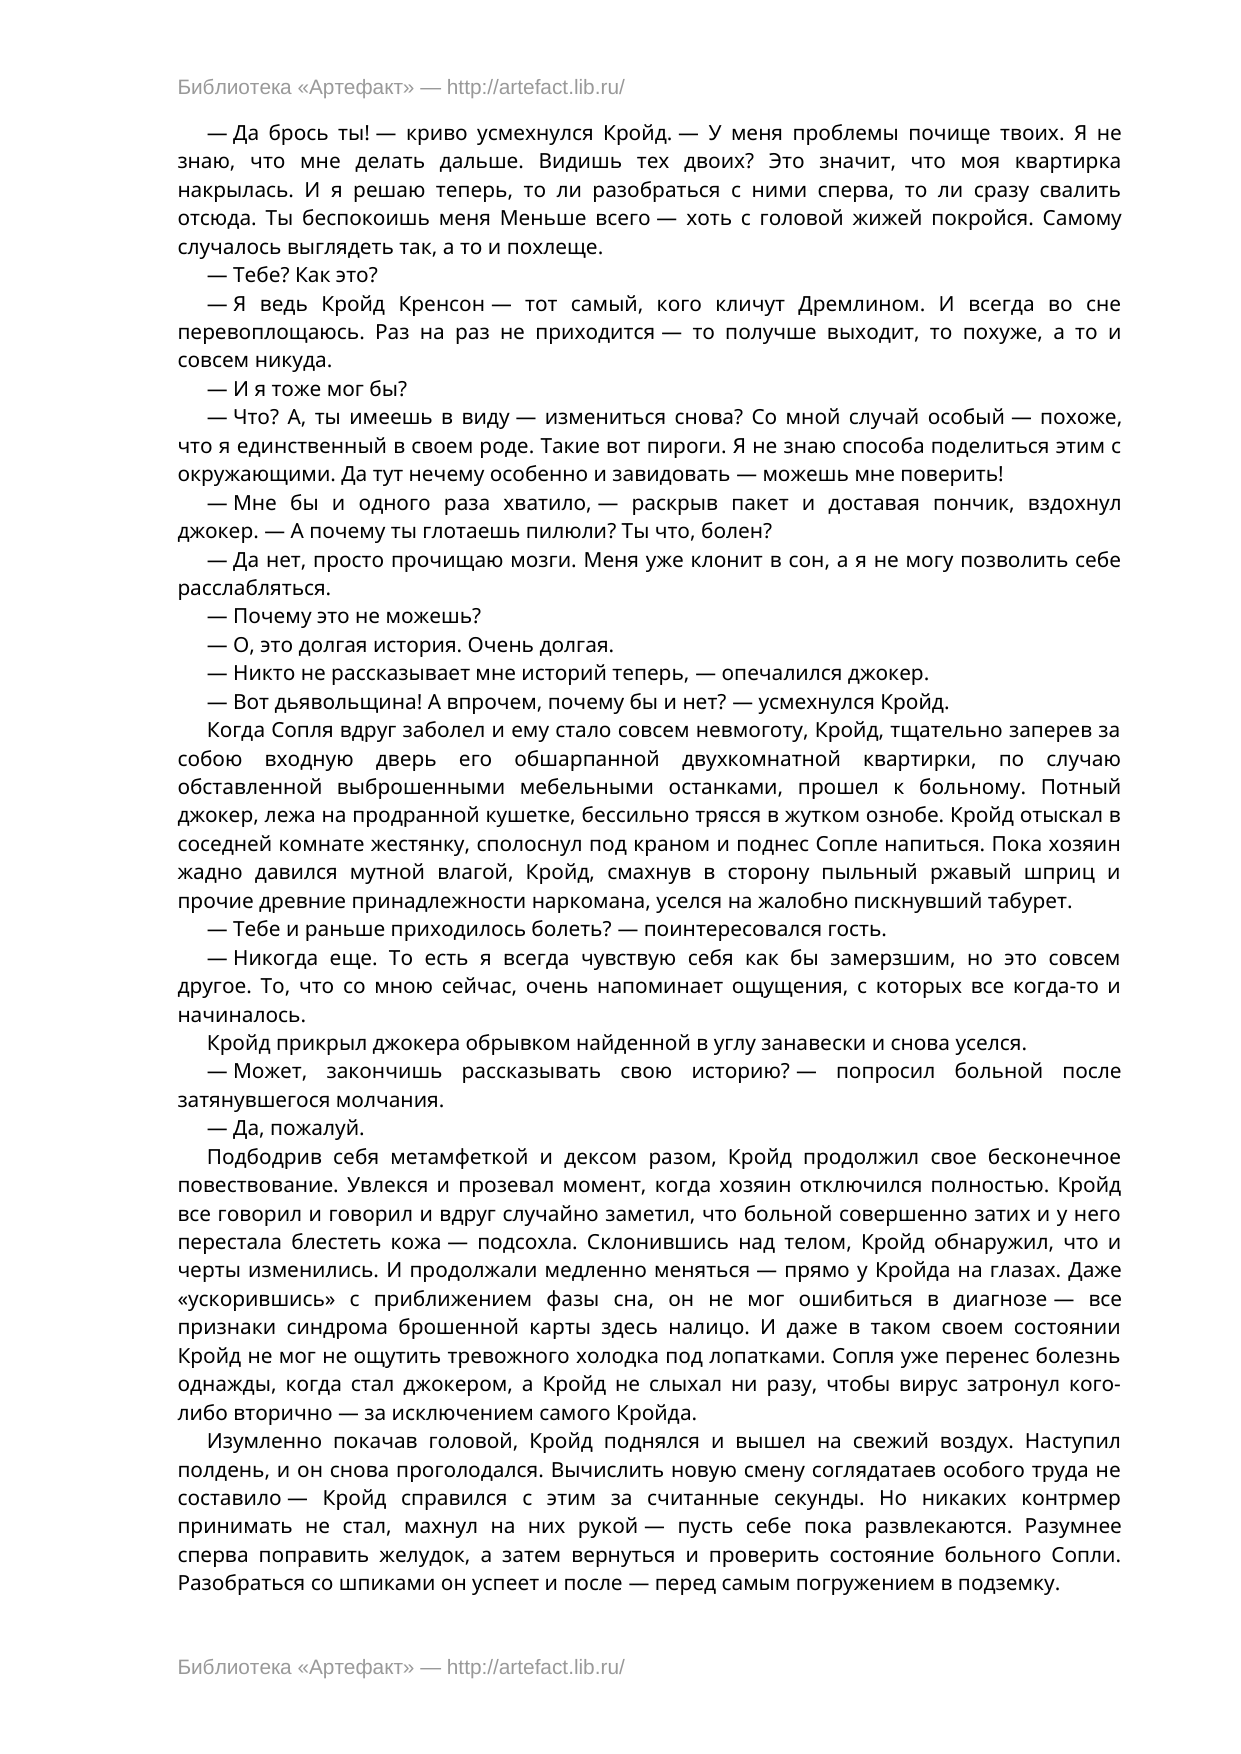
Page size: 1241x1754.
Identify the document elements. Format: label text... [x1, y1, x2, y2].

text — И я тоже мог бы? [177, 374, 1122, 402]
text — Тебе и раньше приходилось болеть? — поинтересовался гость. [177, 914, 1122, 943]
text — Мне бы и одного раза хватило, — раскрыв пакет и доставая пончик, вздохнул джокер. — А почему ты глотаешь пилюли? Ты что, болен? [177, 488, 1122, 545]
text — Никогда еще. То есть я всегда чувствую себя как бы замерзшим, но это совсем другое. То, что со мною сейчас, очень напоминает ощущения, с которых все когда-то и начиналось. [177, 943, 1122, 1028]
text — Я ведь Кройд Кренсон — тот самый, кого кличут Дремлином. И всегда во сне перевоплощаюсь. Раз на раз не приходится — то получше выходит, то похуже, а то и совсем никуда. [177, 289, 1122, 374]
text — Что? А, ты имеешь в виду — измениться снова? Со мной случай особый — похоже, что я единственный в своем роде. Такие вот пироги. Я не знаю способа поделиться этим с окружающими. Да тут нечему особенно и завидовать — можешь мне поверить! [177, 402, 1122, 488]
text — Да, пожалуй. [177, 1113, 1122, 1142]
text — Никто не рассказывает мне историй теперь, — опечалился джокер. [177, 658, 1122, 687]
text — Да нет, просто прочищаю мозги. Меня уже клонит в сон, а я не могу позволить себе расслабляться. [177, 545, 1122, 602]
text — Почему это не можешь? [177, 602, 1122, 630]
text — О, это долгая история. Очень долгая. [177, 630, 1122, 658]
text — Тебе? Как это? [177, 260, 1122, 289]
text — Вот дьявольщина! А впрочем, почему бы и нет? — усмехнулся Кройд. [177, 687, 1122, 715]
text — Может, закончишь рассказывать свою историю? — попросил больной после затянувшегося молчания. [177, 1057, 1122, 1113]
text Когда Сопля вдруг заболел и ему стало совсем невмоготу, Кройд, тщательно заперев за собою входную дверь его обшарпанной двухкомнатной квартирки, по случаю обставленной выброшенными мебельными останками, прошел к больному. Потный джокер, лежа на продранной кушетке, бессильно трясся в жутком ознобе. Кройд отыскал в соседней комнате жестянку, сполоснул под краном и поднес Сопле напиться. Пока хозяин жадно давился мутной влагой, Кройд, смахнув в сторону пыльный ржавый шприц и прочие древние принадлежности наркомана, уселся на жалобно пискнувший табурет. [177, 715, 1122, 914]
text — Да брось ты! — криво усмехнулся Кройд. — У меня проблемы почище твоих. Я не знаю, что мне делать дальше. Видишь тех двоих? Это значит, что моя квартирка накрылась. И я решаю теперь, то ли разобраться с ними сперва, то ли сразу свалить отсюда. Ты беспокоишь меня Меньше всего — хоть с головой жижей покройся. Самому случалось выглядеть так, а то и похлеще. [177, 118, 1122, 260]
text Подбодрив себя метамфеткой и дексом разом, Кройд продолжил свое бесконечное повествование. Увлекся и прозевал момент, когда хозяин отключился полностью. Кройд все говорил и говорил и вдруг случайно заметил, что больной совершенно затих и у него перестала блестеть кожа — подсохла. Склонившись над телом, Кройд обнаружил, что и черты изменились. И продолжали медленно меняться — прямо у Кройда на глазах. Даже «ускорившись» с приближением фазы сна, он не мог ошибиться в диагнозе — все признаки синдрома брошенной карты здесь налицо. И даже в таком своем состоянии Кройд не мог не ощутить тревожного холодка под лопатками. Сопля уже перенес болезнь однажды, когда стал джокером, а Кройд не слыхал ни разу, чтобы вирус затронул кого-либо вторично — за исключением самого Кройда. [177, 1142, 1122, 1426]
text Изумленно покачав головой, Кройд поднялся и вышел на свежий воздух. Наступил полдень, и он снова проголодался. Вычислить новую смену соглядатаев особого труда не составило — Кройд справился с этим за считанные секунды. Но никаких контрмер принимать не стал, махнул на них рукой — пусть себе пока развлекаются. Разумнее сперва поправить желудок, а затем вернуться и проверить состояние больного Сопли. Разобраться со шпиками он успеет и после — перед самым погружением в подземку. [177, 1426, 1122, 1597]
text Кройд прикрыл джокера обрывком найденной в углу занавески и снова уселся. [177, 1028, 1122, 1057]
